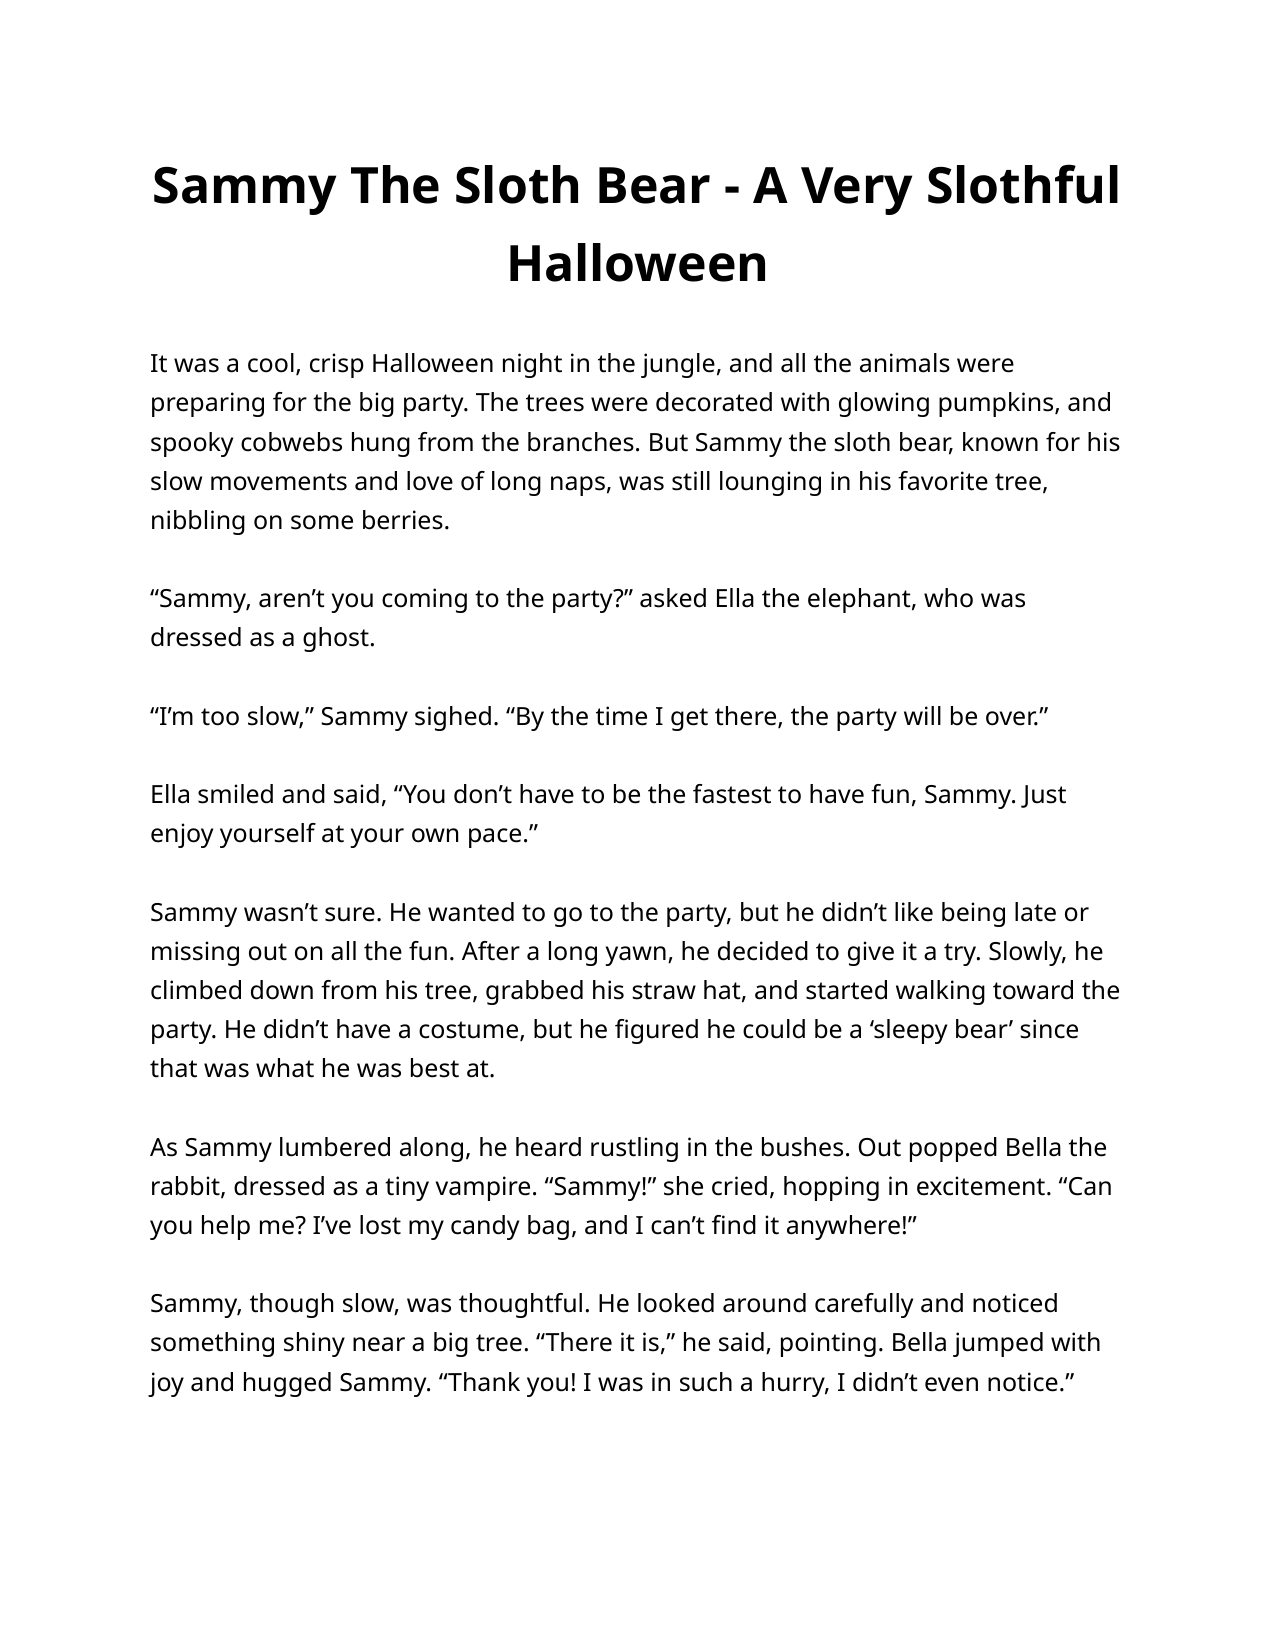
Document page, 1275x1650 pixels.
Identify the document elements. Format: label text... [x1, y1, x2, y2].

text Sammy The Sloth Bear - A Very Slothful Halloween [150, 150, 1125, 296]
text “Sammy, aren’t you coming to the party?” asked Ella the elephant, who was dressed as a ghost. [150, 581, 1125, 654]
text Sammy, though slow, was thoughtful. He looked around carefully and noticed something shiny near a big tree. “There it is,” he said, pointing. Bella jumped with joy and hugged Sammy. “Thank you! I was in such a hurry, I didn’t even notice.” [150, 1286, 1125, 1398]
text “I’m too slow,” Sammy sighed. “By the time I get there, the party will be over.” [150, 698, 1125, 732]
text Ella smiled and said, “You don’t have to be the fastest to have fun, Sammy. Just enjoy yourself at your own pace.” [150, 777, 1125, 850]
text It was a cool, crisp Halloween night in the jungle, and all the animals were preparing for the big party. The trees were decorated with glowing pumpkins, and spooky cobwebs hung from the branches. But Sammy the sloth bear, known for his slow movements and love of long naps, was still lounging in his favorite tree, nibbling on some berries. [150, 346, 1125, 537]
text As Sammy lumbered along, he heard rustling in the bushes. Out popped Bella the rabbit, dressed as a tiny vampire. “Sammy!” she cried, hopping in excitement. “Can you help me? I’ve lost my candy bag, and I can’t find it anywhere!” [150, 1129, 1125, 1242]
text Sammy wasn’t sure. He wanted to go to the party, but he didn’t like being late or missing out on all the fun. After a long yawn, he decided to give it a try. Slowly, he climbed down from his tree, grabbed his straw hat, and started walking toward the party. He didn’t have a costume, but he figured he could be a ‘sleepy bear’ since that was what he was best at. [150, 894, 1125, 1085]
